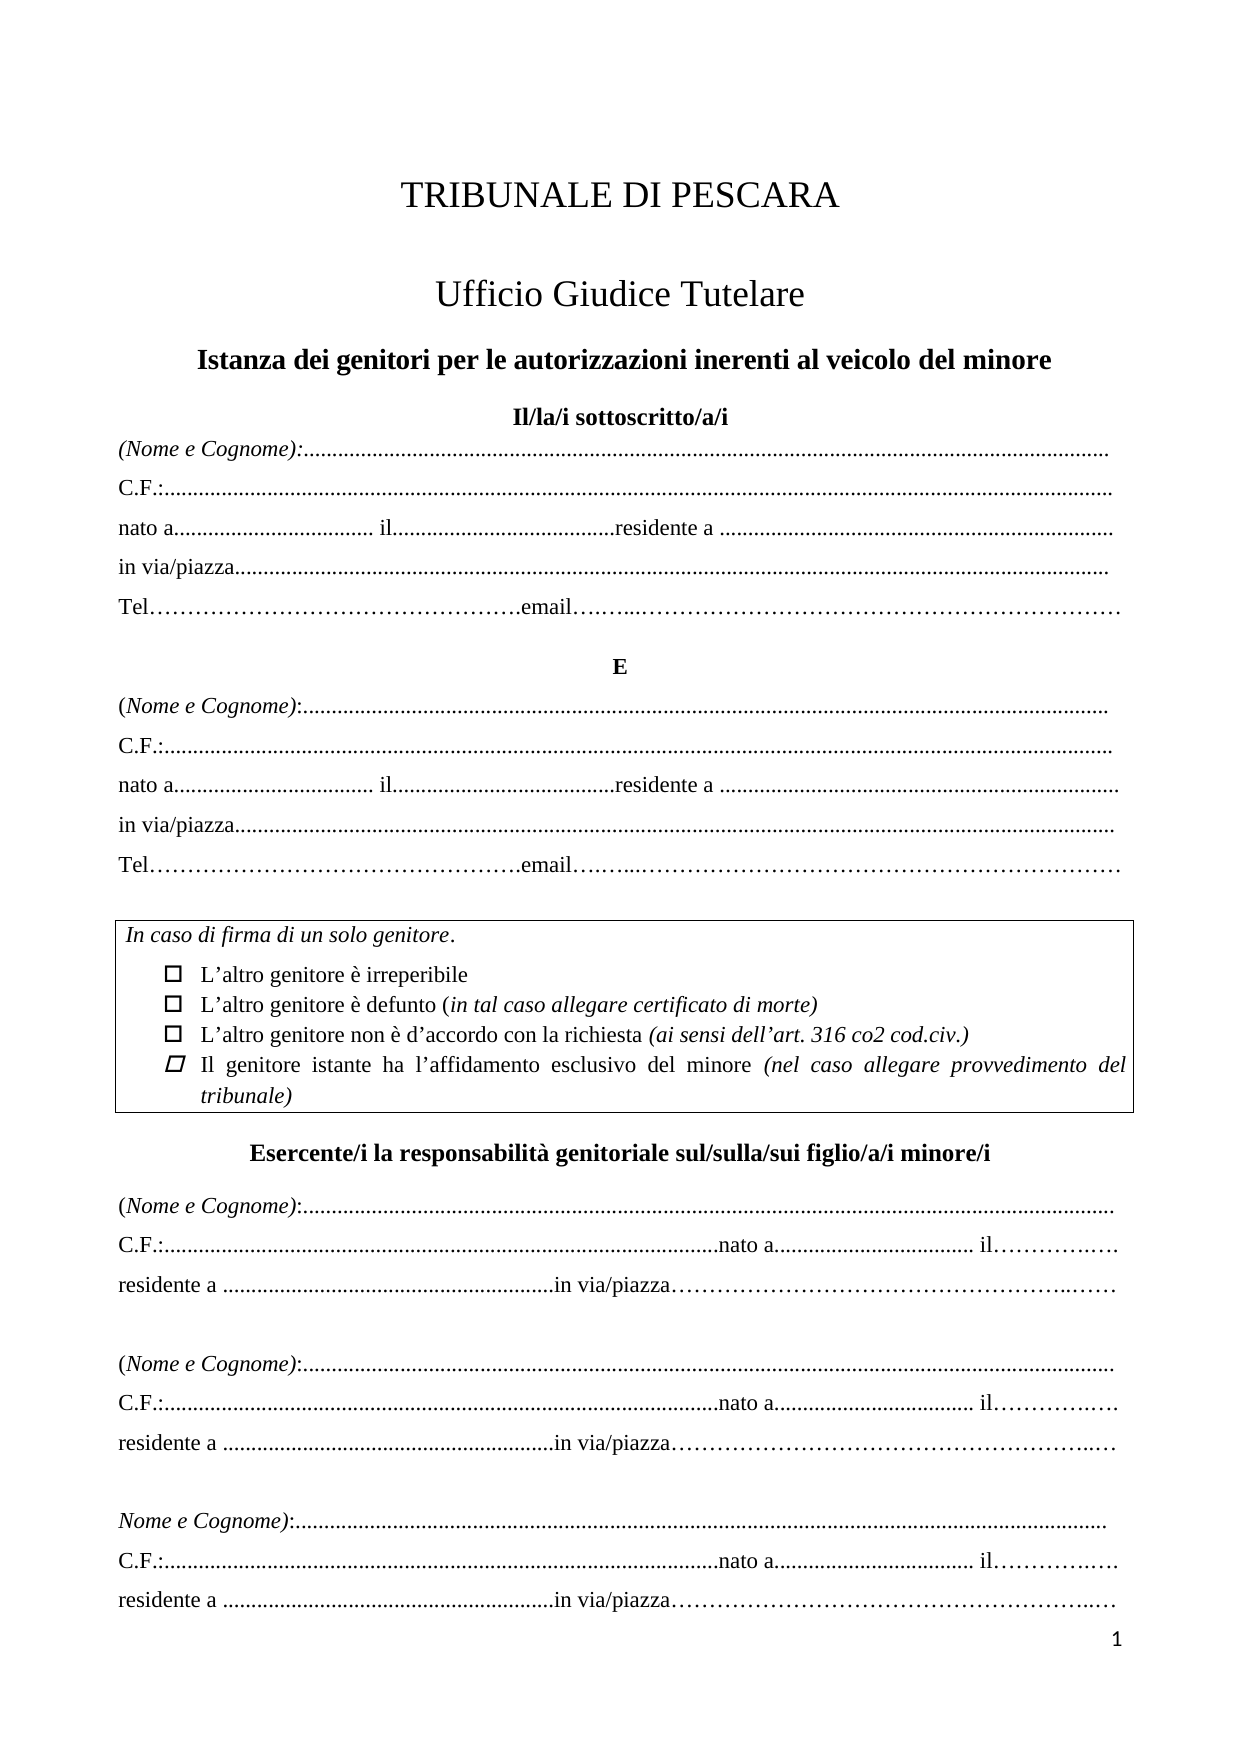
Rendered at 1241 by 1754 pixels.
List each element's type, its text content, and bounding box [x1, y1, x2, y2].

text Esercente/i la responsabilità genitoriale sul/sulla/sui figlio/a/i minore/i [118, 1138, 1122, 1167]
text (Nome e Cognome):............................................................................................................................................. [118, 434, 1122, 461]
text Il/la/i sottoscritto/a/i [118, 402, 1122, 430]
table_header In caso di firma di un solo genitore. L’altro genitore è irreperibile L’altro genitore è defunto (in tal caso allegare certificato di morte) L’altro genitore non è d’accordo con la richiesta (ai sensi dell’art. 316 co2 cod.civ.) Il genitore istante ha l’affidamento esclusivo del minore (nel caso allegare provvedimento del tribunale) [116, 921, 1133, 1112]
text C.F.:.................................................................................................nato a................................... il………….…. [118, 1389, 1122, 1416]
text C.F.:.................................................................................................nato a................................... il………….…. [118, 1231, 1122, 1258]
text E [118, 653, 1122, 679]
text Ufficio Giudice Tutelare [118, 272, 1122, 315]
text nato a................................... il.......................................residente a ..................................................................... [118, 513, 1122, 540]
text residente a ..........................................................in via/piazza……………………………………………..…… [118, 1271, 1122, 1297]
text Nome e Cognome):.............................................................................................................................................. [118, 1508, 1122, 1534]
text C.F.:...................................................................................................................................................................... [118, 474, 1122, 500]
text nato a................................... il.......................................residente a ...................................................................... [118, 771, 1122, 798]
text in via/piazza......................................................................................................................................................... [118, 553, 1122, 579]
text residente a ..........................................................in via/piazza………………………………………………..… [118, 1587, 1122, 1613]
list Istanza dei genitori per le autorizzazioni inerenti al veicolo del minore [126, 342, 1122, 376]
text residente a ..........................................................in via/piazza………………………………………………..… [118, 1429, 1122, 1455]
text Tel………………………………………….email….…...……………………………………………………… [118, 593, 1122, 619]
text (Nome e Cognome):............................................................................................................................................. [118, 692, 1122, 719]
text TRIBUNALE DI PESCARA [118, 173, 1122, 216]
text (Nome e Cognome):.............................................................................................................................................. [118, 1192, 1122, 1218]
text C.F.:.................................................................................................nato a................................... il………….…. [118, 1547, 1122, 1573]
text in via/piazza.......................................................................................................................................................... Tel………………………………………….email….…...……………………………………………………… [118, 811, 1122, 877]
text C.F.:...................................................................................................................................................................... [118, 732, 1122, 758]
text (Nome e Cognome):.............................................................................................................................................. [118, 1350, 1122, 1376]
